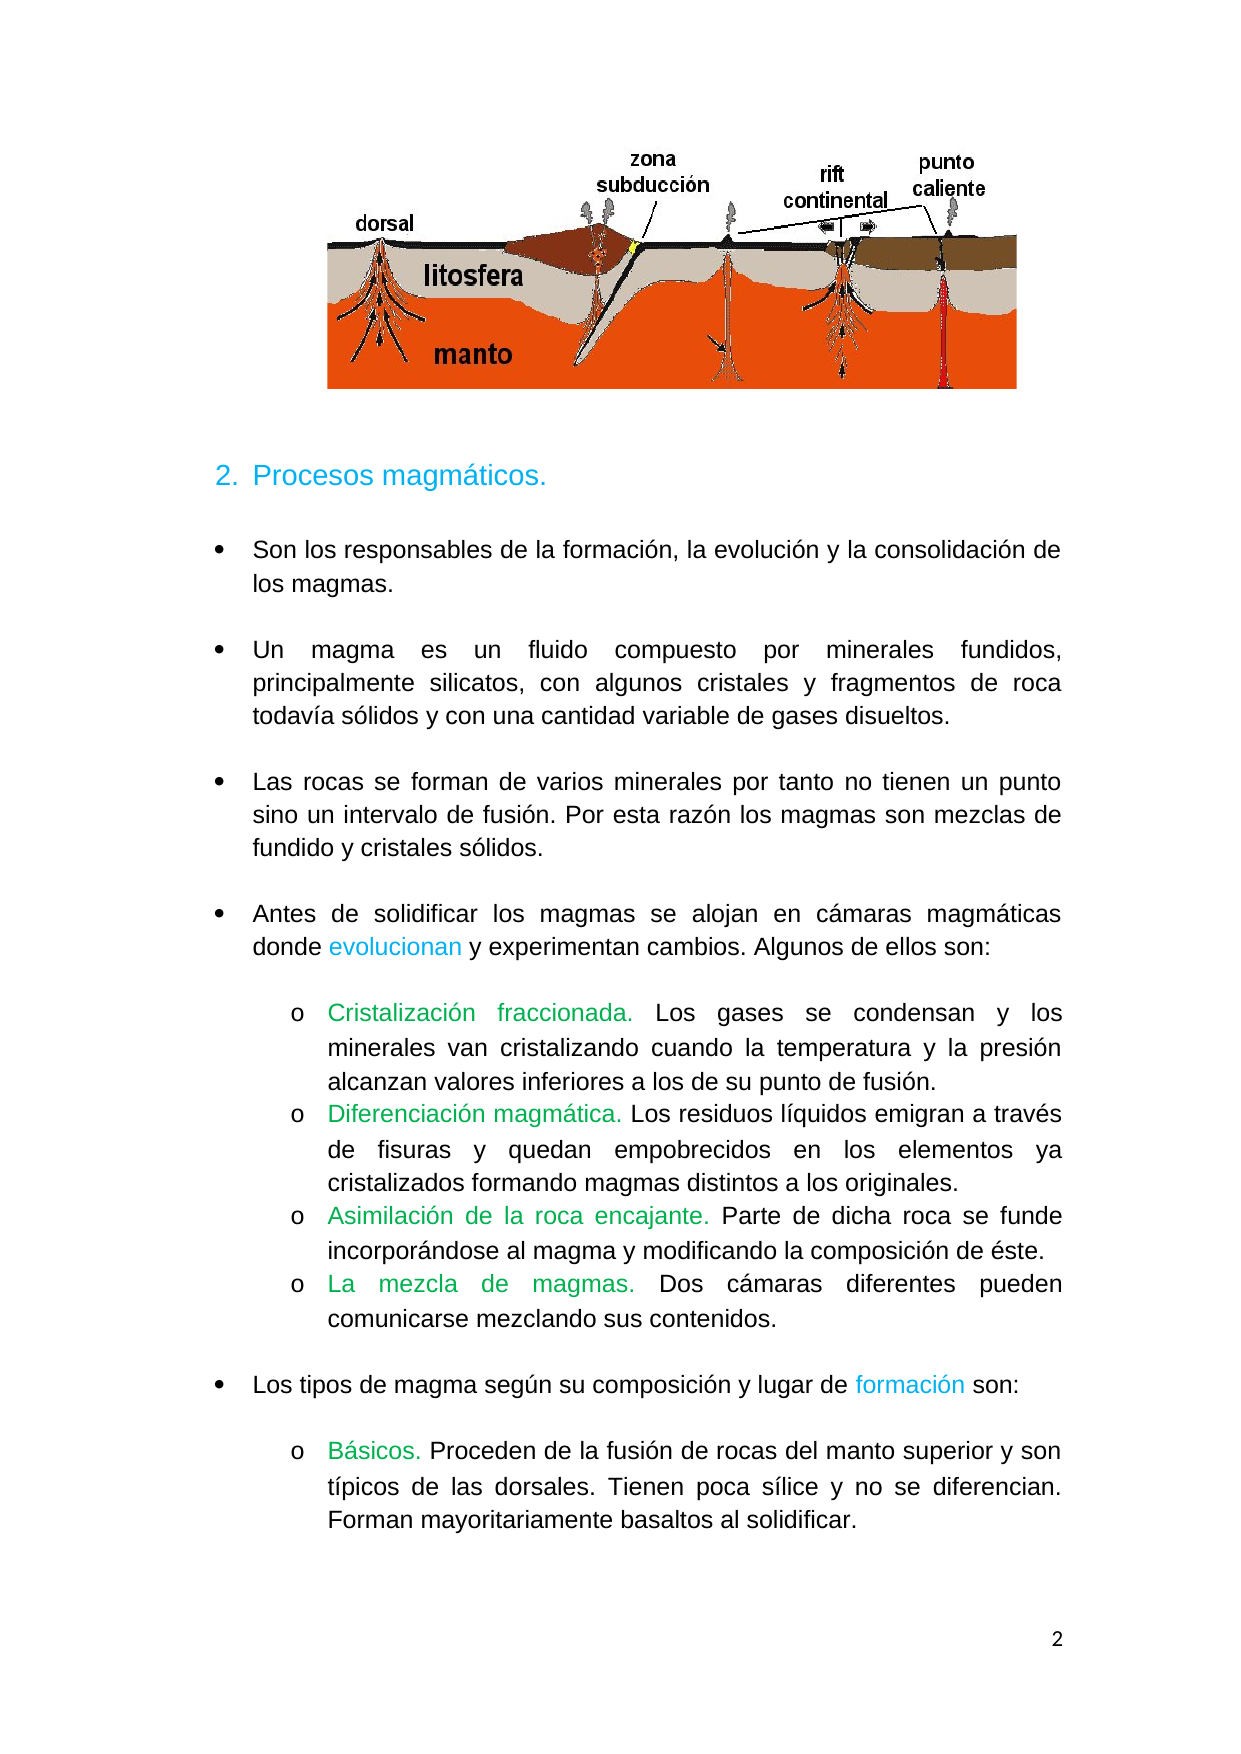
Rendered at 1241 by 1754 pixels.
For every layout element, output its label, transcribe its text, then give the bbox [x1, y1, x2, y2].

picture [327, 147, 1017, 389]
list Procesos magmáticos. [215, 458, 1063, 492]
list Diferenciación magmática. Los residuos líquidos emigran a través de fisuras y quedan empobrecidos en los elementos ya cristalizados formando magmas distintos a los originales. [290, 1099, 1063, 1196]
list Las rocas se forman de varios minerales por tanto no tienen un punto sino un intervalo de fusión. Por esta razón los magmas son mezclas de fundido y cristales sólidos. [215, 767, 1063, 862]
list Son los responsables de la formación, la evolución y la consolidación de los magmas. [215, 536, 1063, 597]
list Cristalización fraccionada. Los gases se condensan y los minerales van cristalizando cuando la temperatura y la presión alcanzan valores inferiores a los de su punto de fusión. [290, 998, 1063, 1095]
list Un magma es un fluido compuesto por minerales fundidos, principalmente silicatos, con algunos cristales y fragmentos de roca todavía sólidos y con una cantidad variable de gases disueltos. [215, 635, 1063, 729]
list Los tipos de magma según su composición y lugar de formación son: [215, 1370, 1063, 1399]
list Asimilación de la roca encajante. Parte de dicha roca se funde incorporándose al magma y modificando la composición de éste. [290, 1201, 1063, 1265]
list La mezcla de magmas. Dos cámaras diferentes pueden comunicarse mezclando sus contenidos. [290, 1269, 1063, 1333]
list Antes de solidificar los magmas se alojan en cámaras magmáticas donde evolucionan y experimentan cambios. Algunos de ellos son: [215, 899, 1063, 961]
list Básicos. Proceden de la fusión de rocas del manto superior y son típicos de las dorsales. Tienen poca sílice y no se diferencian. Forman mayoritariamente basaltos al solidificar. [290, 1436, 1063, 1533]
